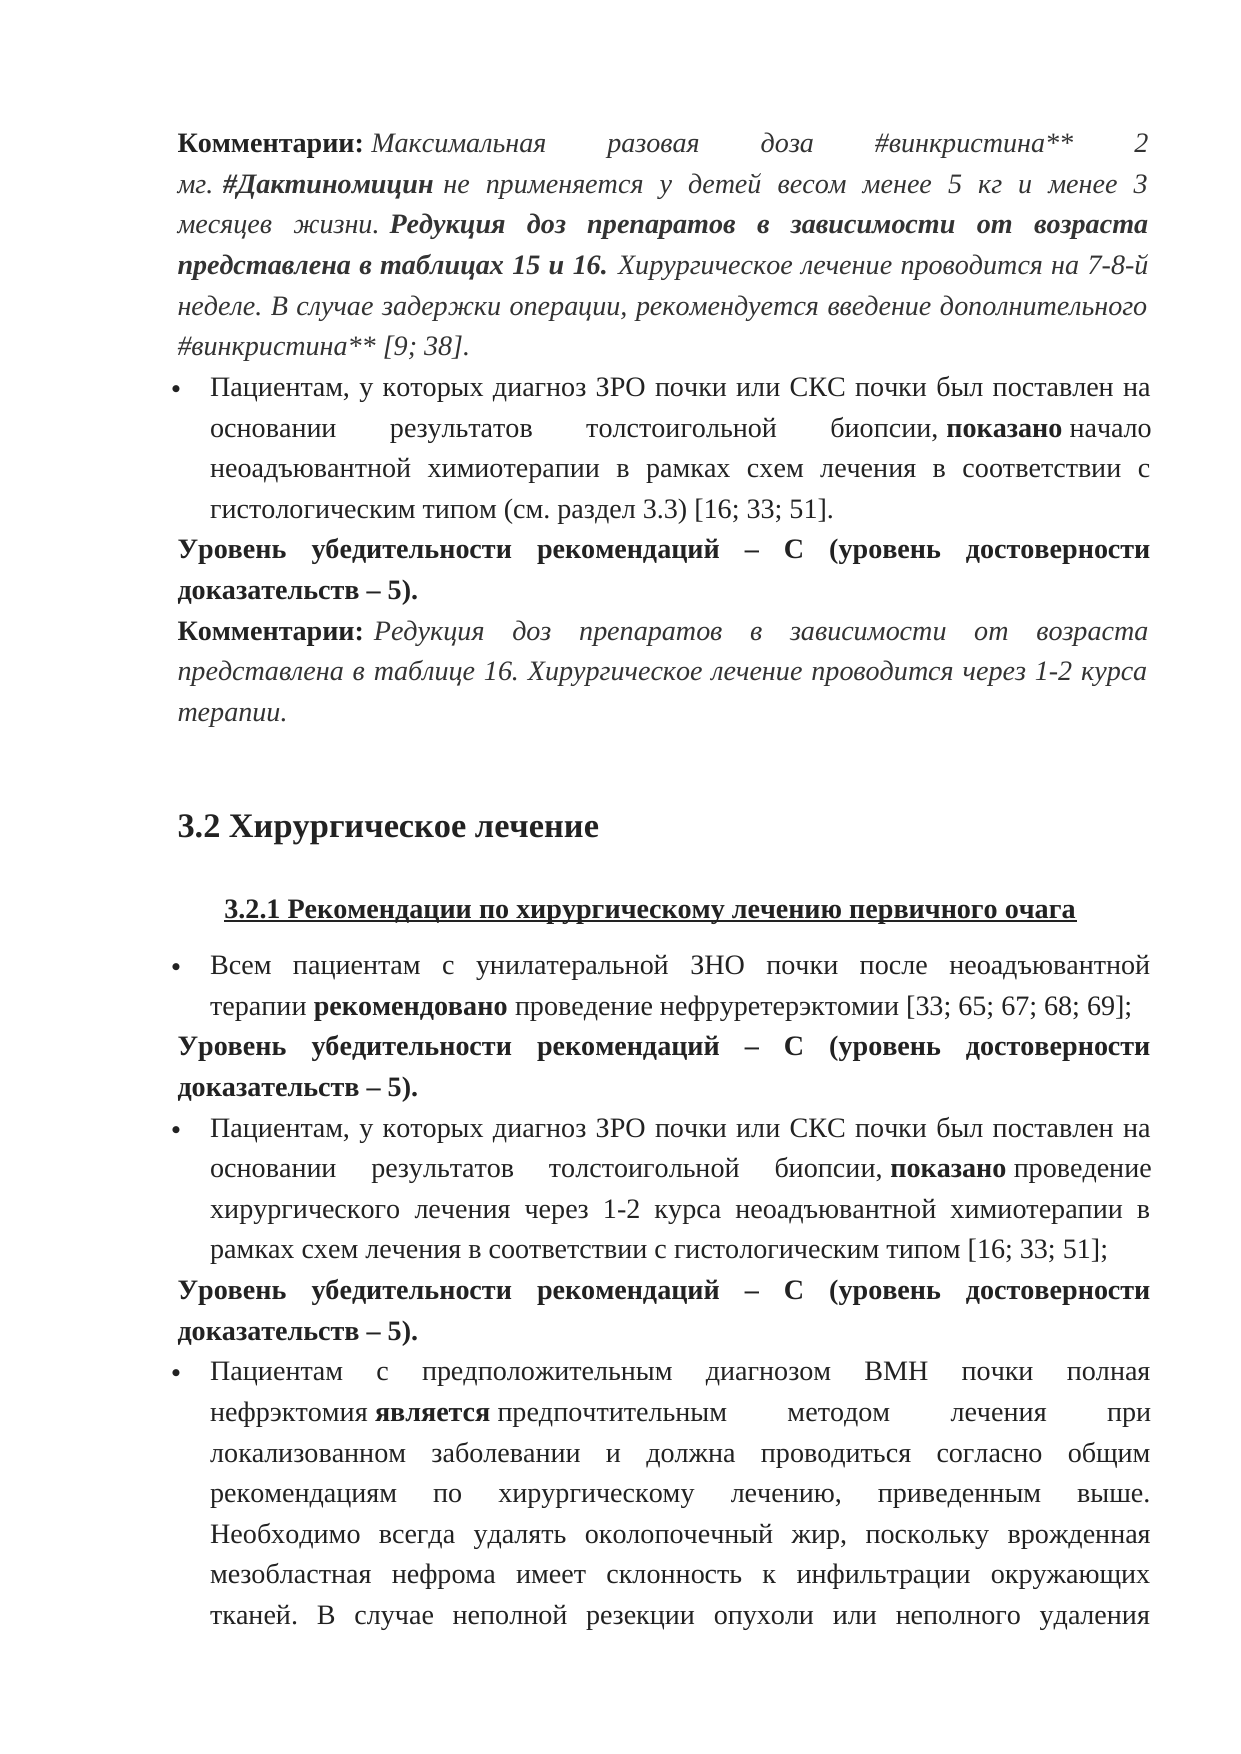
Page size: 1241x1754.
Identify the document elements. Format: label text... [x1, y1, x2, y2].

list Пациентам, у которых диагноз ЗРО почки или СКС почки был поставлен на основании результатов толстоигольной биопсии, показано проведение хирургического лечения через 1-2 курса неоадъювантной химиотерапии в рамках схем лечения в соответствии с гистологическим типом [16; 33; 51]; [172, 1102, 1152, 1265]
text Комментарии: Максимальная разовая доза #винкристина** 2 мг. #Дактиномицин не применяется у детей весом менее 5 кг и менее 3 месяцев жизни. Редукция доз препаратов в зависимости от возраста представлена в таблицах 15 и 16. Хирургическое лечение проводится на 7-8-й неделе. В случае задержки операции, рекомендуется введение дополнительного #винкристина** [9; 38]. [177, 118, 1152, 362]
text Комментарии: Редукция доз препаратов в зависимости от возраста представлена в таблице 16. Хирургическое лечение проводится через 1-2 курса терапии. [177, 606, 1152, 727]
text Уровень убедительности рекомендаций – С (уровень достоверности доказательств – 5). [177, 1265, 1152, 1346]
text Уровень убедительности рекомендаций – С (уровень достоверности доказательств – 5). [177, 1021, 1152, 1102]
text Уровень убедительности рекомендаций – С (уровень достоверности доказательств – 5). [177, 524, 1152, 606]
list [172, 1346, 1152, 1631]
text 3.2 Хирургическое лечение [177, 806, 1152, 845]
text 3.2.1 Рекомендации по хирургическому лечению первичного очага [224, 892, 1105, 924]
list Пациентам, у которых диагноз ЗРО почки или СКС почки был поставлен на основании результатов толстоигольной биопсии, показано начало неоадъювантной химиотерапии в рамках схем лечения в соответствии с гистологическим типом (см. раздел 3.3) [16; 33; 51]. [172, 362, 1152, 524]
list Всем пациентам с унилатеральной ЗНО почки после неоадъювантной терапии рекомендовано проведение нефруретерэктомии [33; 65; 67; 68; 69]; [172, 940, 1152, 1021]
